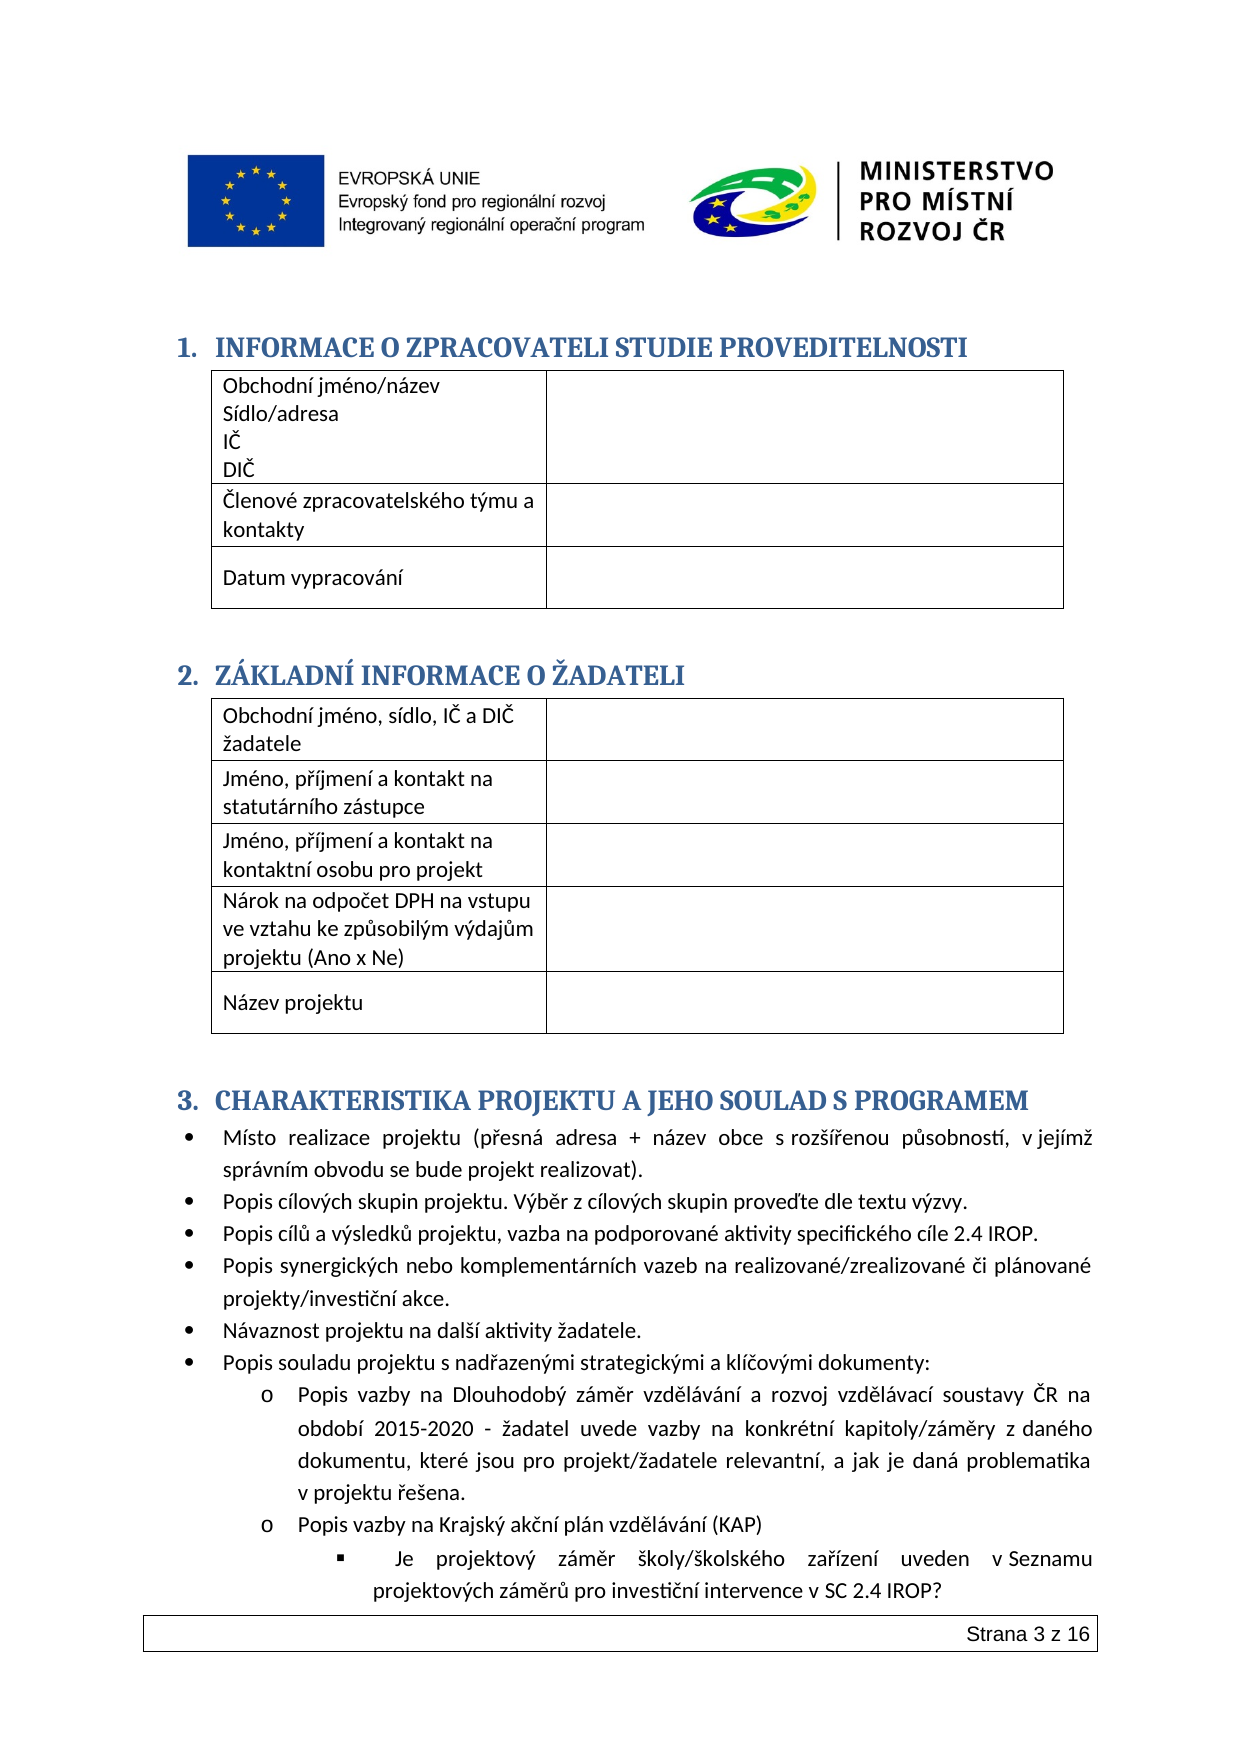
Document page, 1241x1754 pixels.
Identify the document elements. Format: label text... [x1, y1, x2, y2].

table_header [547, 699, 1063, 760]
subtitle ZÁKLADNÍ INFORMACE O ŽADATELI [177, 659, 1093, 693]
table_header Obchodní jméno/název Sídlo/adresa IČ DIČ [212, 371, 546, 483]
picture [157, 123, 1083, 277]
list Popis cílů a výsledků projektu, vazba na podporované aktivity specifického cíle 2.4 IROP. [185, 1219, 1093, 1247]
table_header [547, 371, 1063, 483]
table_cell Datum vypracování [212, 547, 546, 608]
list Místo realizace projektu (přesná adresa + název obce s rozšířenou působností, v jejímž správním obvodu se bude projekt realizovat). [185, 1123, 1093, 1183]
table_cell Nárok na odpočet DPH na vstupu ve vztahu ke způsobilým výdajům projektu (Ano x Ne) [212, 887, 546, 971]
list Popis vazby na Dlouhodobý záměr vzdělávání a rozvoj vzdělávací soustavy ČR na období 2015-2020 - žadatel uvede vazby na konkrétní kapitoly/záměry z daného dokumentu, které jsou pro projekt/žadatele relevantní, a jak je daná problematika v projektu řešena. [260, 1380, 1093, 1506]
subtitle Charakteristika projektu a jeho soulad s programem [177, 1084, 1093, 1118]
subtitle INFORMACE o zpracovateli studie proveditelnosti [177, 198, 1093, 365]
list Popis synergických nebo komplementárních vazeb na realizované/zrealizované či plánované projekty/investiční akce. [185, 1252, 1093, 1312]
table_cell [547, 761, 1063, 823]
list Je projektový záměr školy/školského zařízení uveden v Seznamu projektových záměrů pro investiční intervence v SC 2.4 IROP? [335, 1544, 1093, 1604]
table_cell [547, 547, 1063, 608]
list Popis vazby na Krajský akční plán vzdělávání (KAP) [260, 1510, 1093, 1539]
table_header Obchodní jméno, sídlo, IČ a DIČ žadatele [212, 699, 546, 760]
table_cell Jméno, příjmení a kontakt na kontaktní osobu pro projekt [212, 824, 546, 886]
table_cell Členové zpracovatelského týmu a kontakty [212, 484, 546, 546]
table_cell Název projektu [212, 972, 546, 1033]
table_cell [547, 824, 1063, 886]
list Popis souladu projektu s nadřazenými strategickými a klíčovými dokumenty: [185, 1348, 1093, 1376]
table_cell [547, 484, 1063, 546]
list Návaznost projektu na další aktivity žadatele. [185, 1316, 1093, 1344]
table_cell [547, 887, 1063, 971]
table_cell Jméno, příjmení a kontakt na statutárního zástupce [212, 761, 546, 823]
table_cell [547, 972, 1063, 1033]
list Popis cílových skupin projektu. Výběr z cílových skupin proveďte dle textu výzvy. [185, 1187, 1093, 1215]
